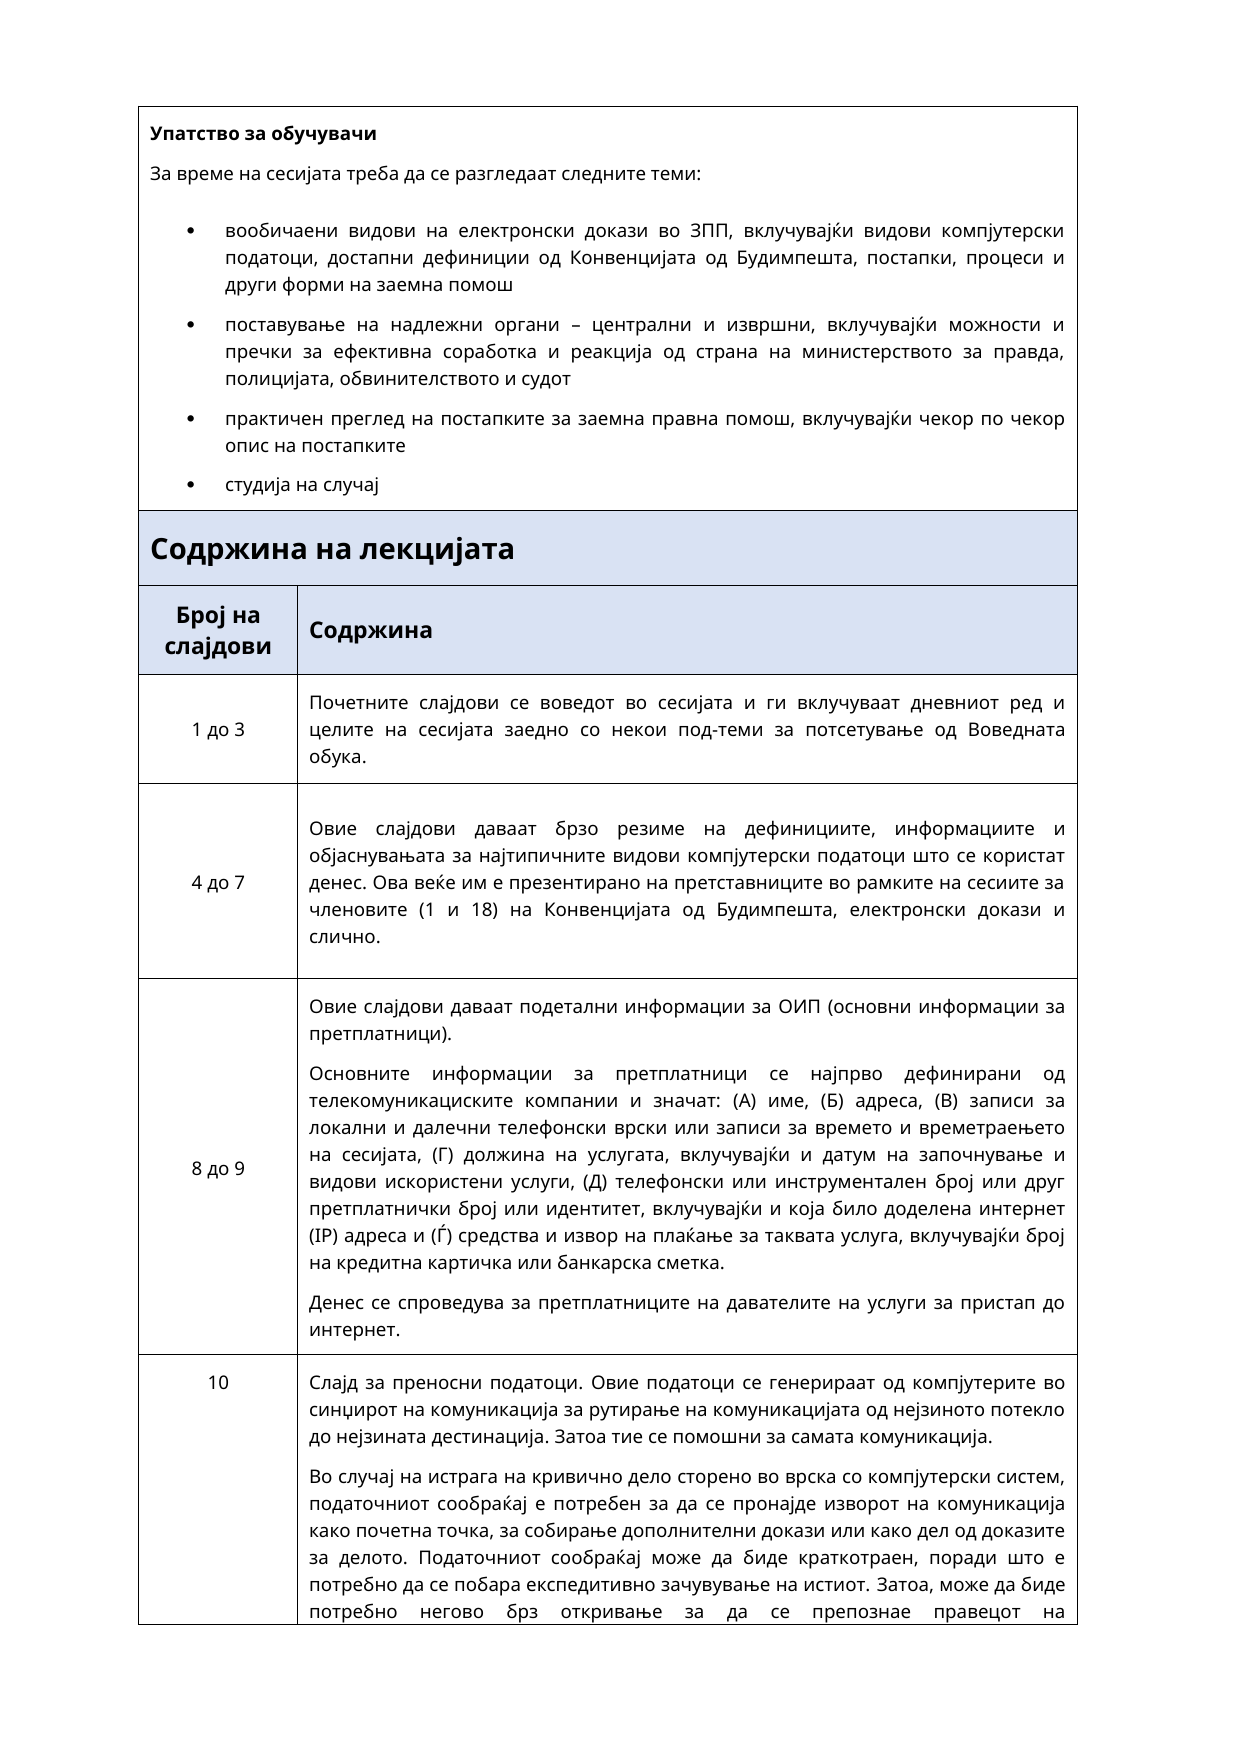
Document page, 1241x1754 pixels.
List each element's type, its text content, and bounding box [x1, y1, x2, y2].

table_cell 1 до 3 [139, 675, 297, 782]
table_cell Почетните слајдови се воведот во сесијата и ги вклучуваат дневниот ред и целите на сесијата заедно со некои под-теми за потсетување од Воведната обука. [298, 675, 1077, 782]
table_cell 8 до 9 [139, 979, 297, 1354]
table_cell 4 до 7 [139, 784, 297, 978]
table_cell Содржина [298, 586, 1077, 674]
table_cell Овие слајдови даваат подетални информации за ОИП (основни информации за претплатници). Основните информации за претплатници се најпрво дефинирани од телекомуникациските компании и значат: (А) име, (Б) адреса, (В) записи за локални и далечни телефонски врски или записи за времето и времетраењето на сесијата, (Г) должина на услугата, вклучувајќи и датум на започнување и видови искористени услуги, (Д) телефонски или инструментален број или друг претплатнички број или идентитет, вклучувајќи и која било доделена интернет (IP) адреса и (Ѓ) средства и извор на плаќање за таквата услуга, вклучувајќи број на кредитна картичка или банкарска сметка. Денес се спроведува за претплатниците на давателите на услуги за пристап до интернет. [298, 979, 1077, 1354]
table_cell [298, 1355, 1077, 1624]
table_cell 10 [139, 1355, 297, 1624]
table_cell Упатство за обучувачи За време на сесијата треба да се разгледаат следните теми: вообичаени видови на електронски докази во ЗПП, вклучувајќи видови компјутерски податоци, достапни дефиниции од Конвенцијата од Будимпешта, постапки, процеси и други форми на заемна помош поставување на надлежни органи – централни и извршни, вклучувајќи можности и пречки за ефективна соработка и реакција од страна на министерството за правда, полицијата, обвинителството и судот практичен преглед на постапките за заемна правна помош, вклучувајќи чекор по чекор опис на постапките студија на случај [139, 107, 1077, 509]
table_cell Содржина на лекцијата [139, 511, 1077, 585]
table_cell Овие слајдови даваат брзо резиме на дефинициите, информациите и објаснувањата за најтипичните видови компјутерски податоци што се користат денес. Ова веќе им е презентирано на претставниците во рамките на сесиите за членовите (1 и 18) на Конвенцијата од Будимпешта, електронски докази и слично. [298, 784, 1077, 978]
table_cell Број на слајдови [139, 586, 297, 674]
